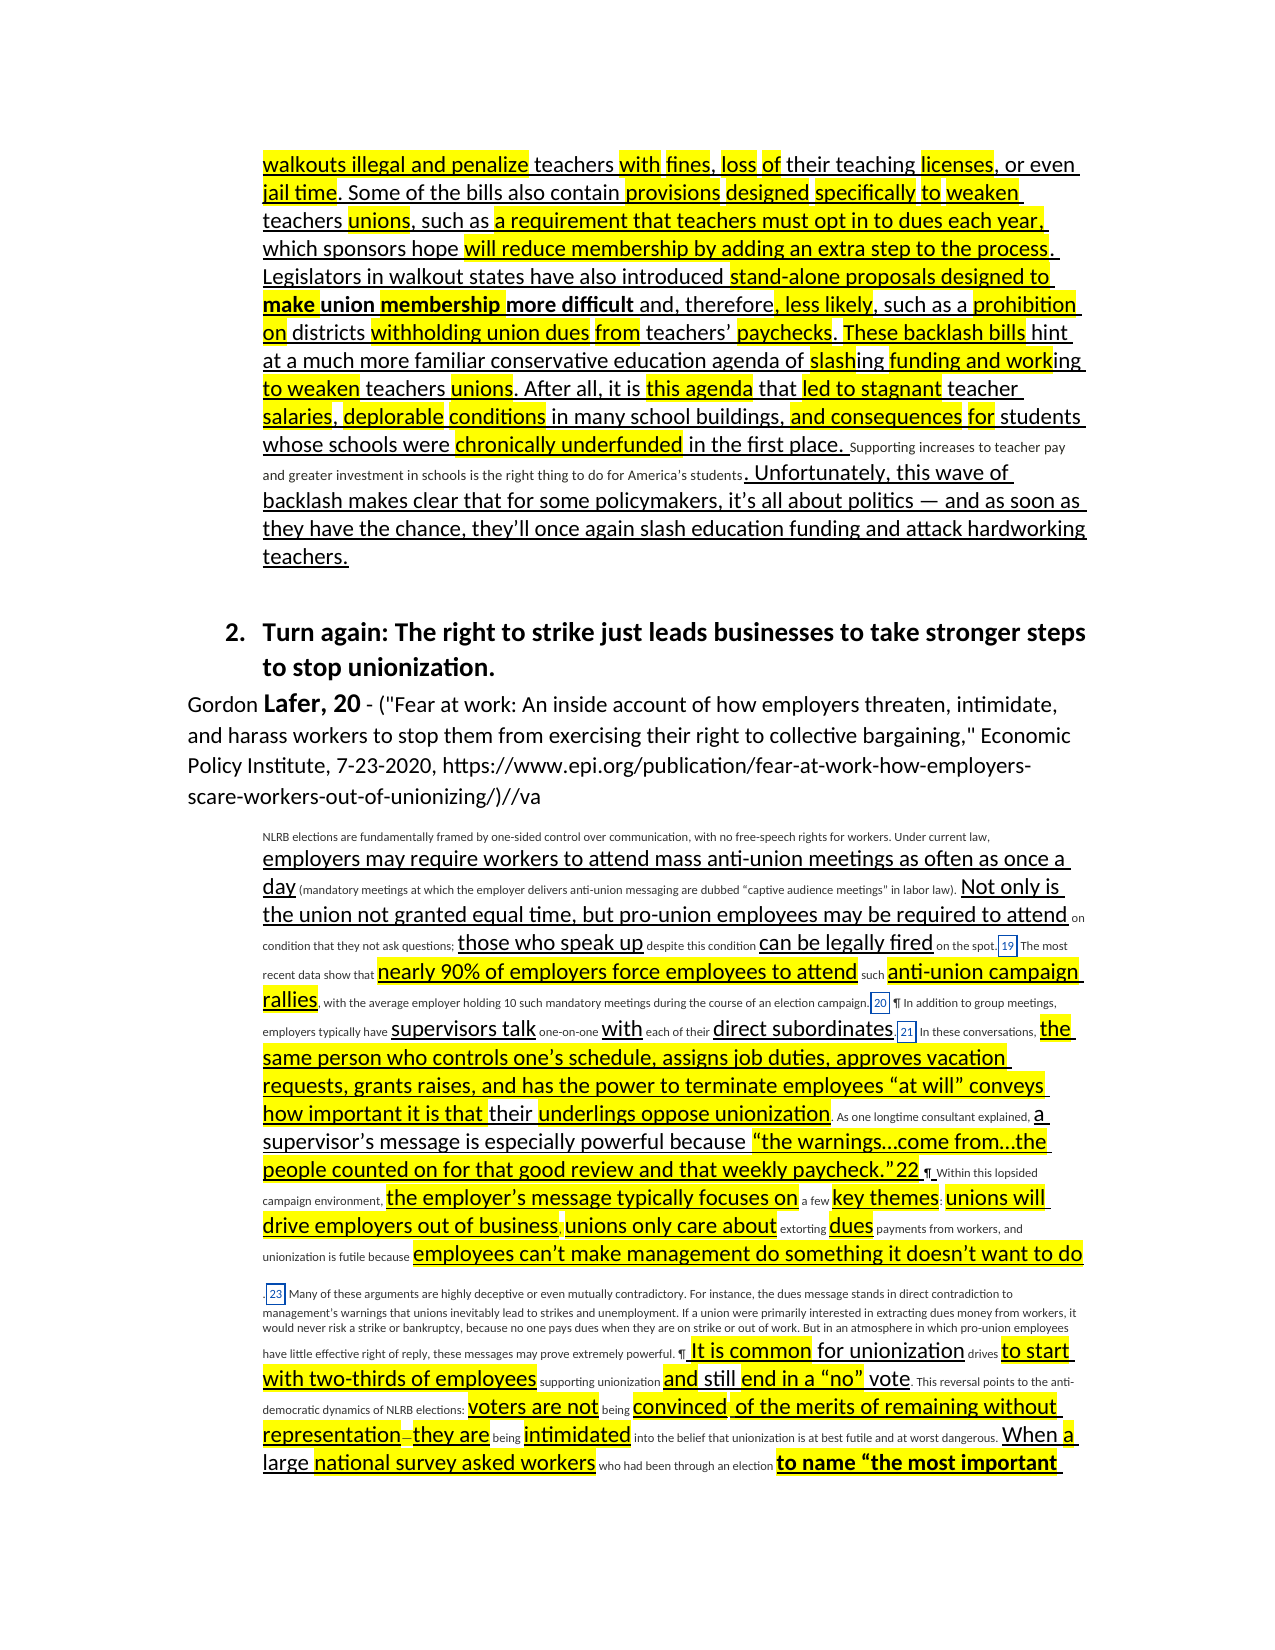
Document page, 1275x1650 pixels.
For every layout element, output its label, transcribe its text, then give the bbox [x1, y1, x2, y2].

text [262, 1283, 1087, 1476]
list Turn again: The right to strike just leads businesses to take stronger steps to stop unionization. [225, 615, 1087, 684]
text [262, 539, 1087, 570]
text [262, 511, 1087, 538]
text NLRB elections are fundamentally framed by one-sided control over communication, with no free-speech rights for workers. Under current law, employers may require workers to attend mass anti-union meetings as often as once a day (mandatory meetings at which the employer delivers anti-union messaging are dubbed “captive audience meetings” in labor law). Not only is the union not granted equal time, but pro-union employees may be required to attend on condition that they not ask questions; those who speak up despite this condition can be legally fired on the spot.19 The most recent data show that nearly 90% of employers force employees to attend such anti-union campaign rallies, with the average employer holding 10 such mandatory meetings during the course of an election campaign.20 ¶ In addition to group meetings, employers typically have supervisors talk one-on-one with each of their direct subordinates.21 In these conversations, the same person who controls one’s schedule, assigns job duties, approves vacation requests, grants raises, and has the power to terminate employees “at will” conveys how important it is that their underlings oppose unionization. As one longtime consultant explained, a supervisor’s message is especially powerful because “the warnings…come from…the people counted on for that good review and that weekly paycheck.”22 ¶ Within this lopsided campaign environment, the employer’s message typically focuses on a few key themes: unions will drive employers out of business, unions only care about extorting dues payments from workers, and unionization is futile because employees can’t make management do something it doesn’t want to do [262, 829, 1087, 1267]
text Gordon Lafer, 20 - ("Fear at work: An inside account of how employers threaten, intimidate, and harass workers to stop them from exercising their right to collective bargaining," Economic Policy Institute, 7-23-2020, https://www.epi.org/publication/fear-at-work-how-employers-scare-workers-out-of-unionizing/)//va [187, 686, 1087, 810]
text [262, 150, 1087, 510]
